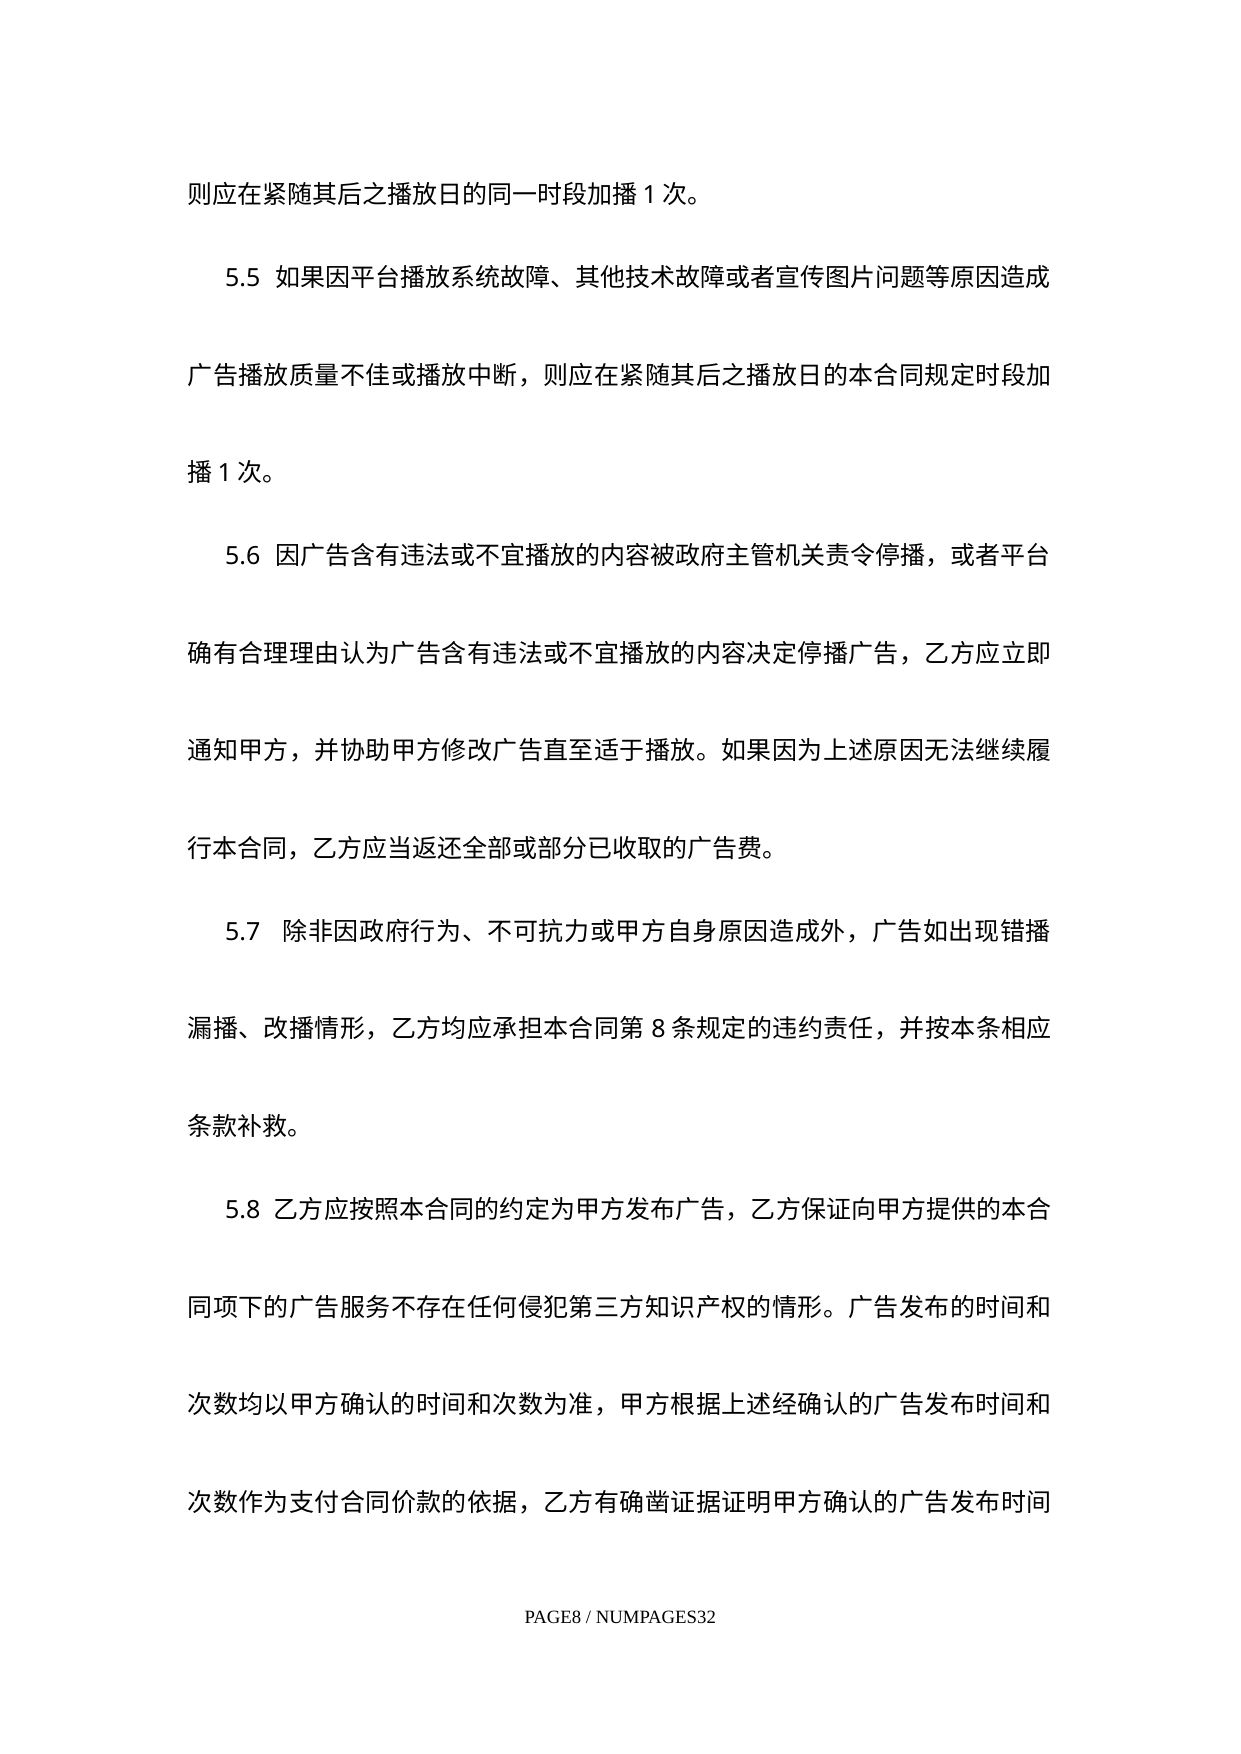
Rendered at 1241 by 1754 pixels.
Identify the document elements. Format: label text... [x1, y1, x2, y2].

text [187, 1175, 1053, 1533]
text 5.6 因广告含有违法或不宜播放的内容被政府主管机关责令停播，或者平台确有合理理由认为广告含有违法或不宜播放的内容决定停播广告，乙方应立即通知甲方，并协助甲方修改广告直至适于播放。如果因为上述原因无法继续履行本合同，乙方应当返还全部或部分已收取的广告费。 [187, 521, 1053, 879]
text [187, 160, 1053, 225]
text 5.7 除非因政府行为、不可抗力或甲方自身原因造成外，广告如出现错播、漏播、改播情形，乙方均应承担本合同第8条规定的违约责任，并按本条相应条款补救。 [187, 897, 1053, 1157]
text 5.5 如果因平台播放系统故障、其他技术故障或者宣传图片问题等原因造成广告播放质量不佳或播放中断，则应在紧随其后之播放日的本合同规定时段加播1次。 [187, 243, 1053, 503]
